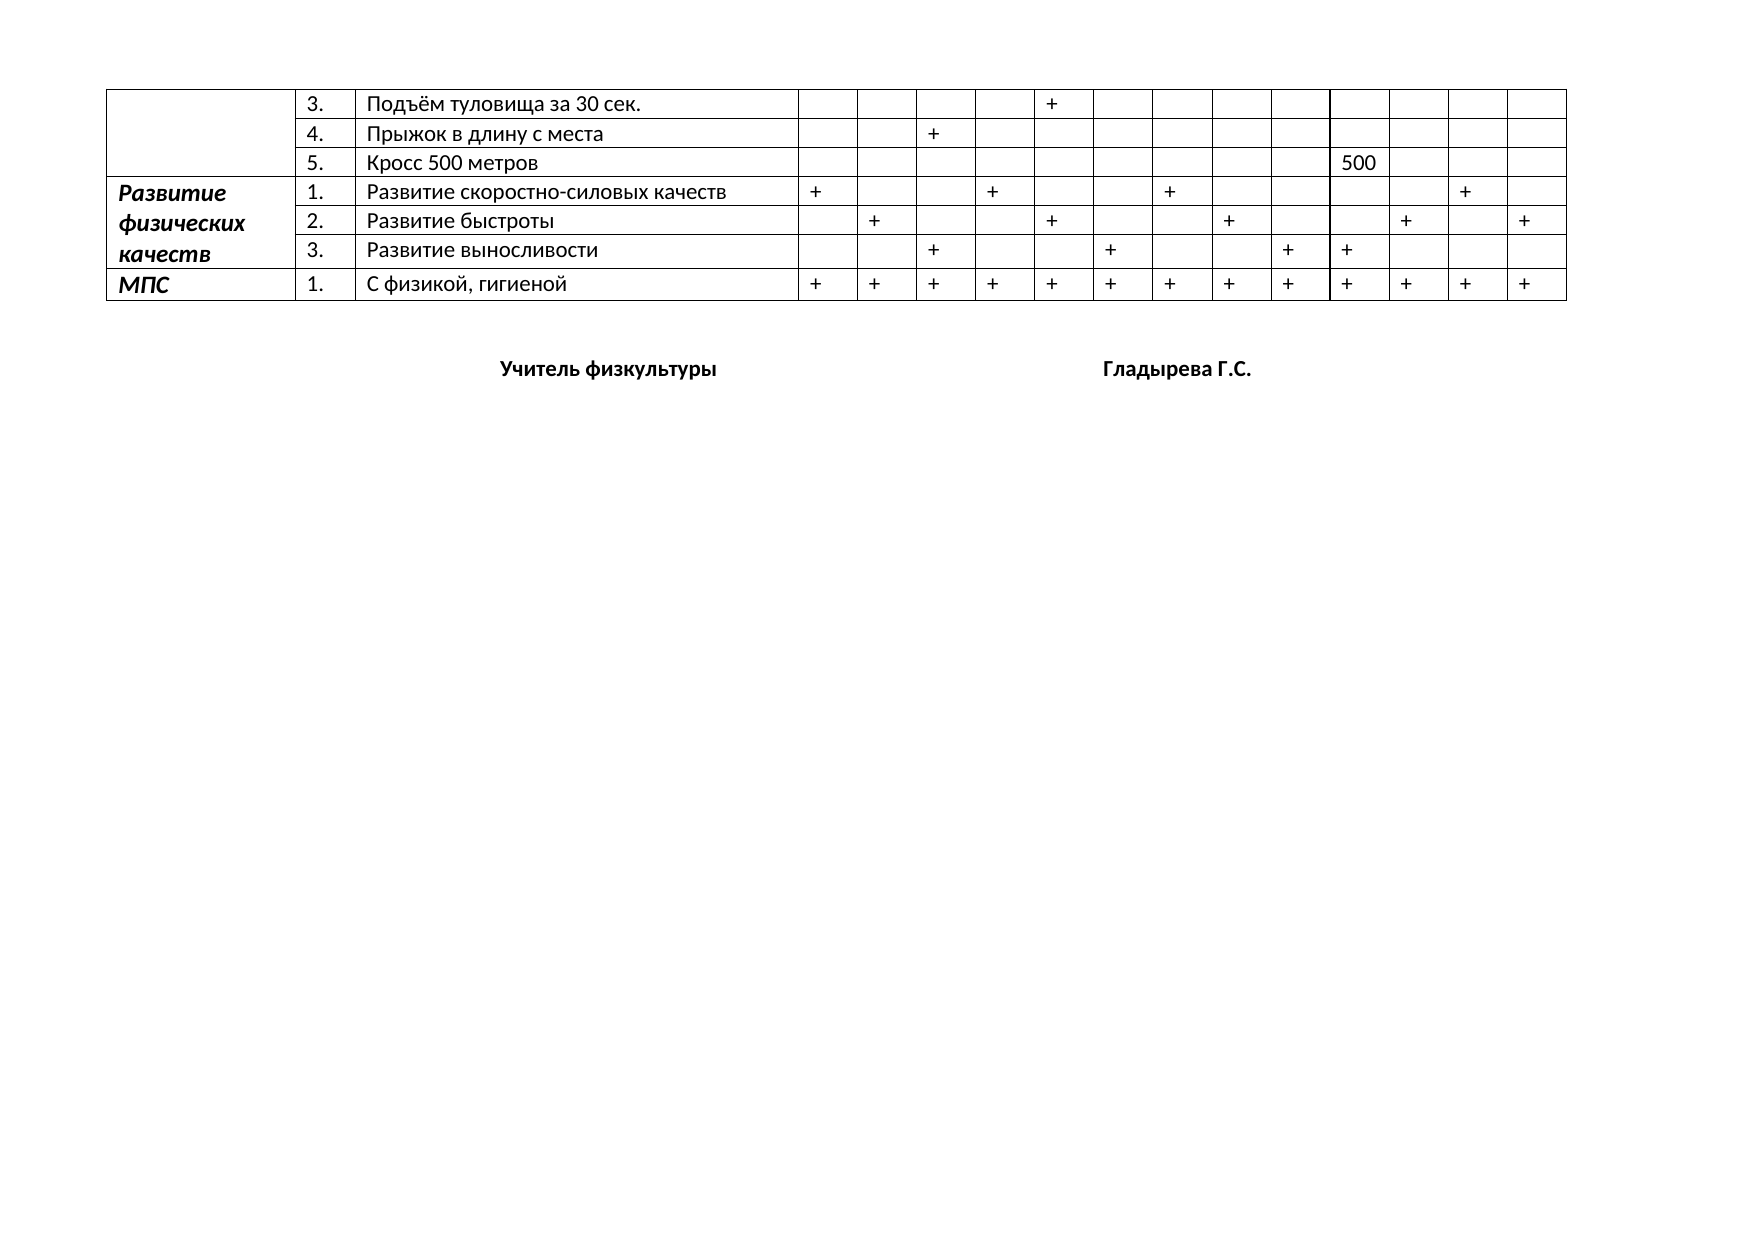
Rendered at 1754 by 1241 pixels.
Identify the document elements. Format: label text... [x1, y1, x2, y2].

table_cell + [1449, 269, 1507, 300]
table_cell Кросс 500 метров [356, 148, 798, 176]
table_cell + [1094, 235, 1152, 268]
table_cell + [1449, 177, 1507, 205]
table_cell [1272, 206, 1329, 234]
table_cell [799, 235, 857, 268]
table_cell [1272, 90, 1329, 118]
table_cell [1390, 90, 1448, 118]
table_cell [1508, 90, 1566, 118]
table_cell + [858, 206, 916, 234]
table_cell 500 [1331, 148, 1389, 176]
table_cell Подъём туловища за 30 сек. [356, 90, 798, 118]
table_cell [1508, 119, 1566, 147]
table_cell [1449, 90, 1507, 118]
table_cell [1213, 235, 1271, 268]
table_cell [976, 148, 1034, 176]
table_cell [1449, 119, 1507, 147]
table_cell [976, 119, 1034, 147]
table_cell [1508, 235, 1566, 268]
table_cell [799, 206, 857, 234]
table_cell + [1508, 269, 1566, 300]
table_cell Прыжок в длину с места [356, 119, 798, 147]
table_cell [1331, 119, 1389, 147]
table_cell [1390, 119, 1448, 147]
table_cell + [1272, 269, 1329, 300]
table_cell [1449, 206, 1507, 234]
table_cell [858, 119, 916, 147]
table_cell [1094, 148, 1152, 176]
table_cell Развитие скоростно-силовых качеств [356, 177, 798, 205]
table_cell [1094, 119, 1152, 147]
table_cell 1. [296, 269, 355, 300]
table_cell [1213, 177, 1271, 205]
table_cell + [1390, 269, 1448, 300]
table_cell + [1153, 269, 1212, 300]
table_cell + [1331, 235, 1389, 268]
table_cell [1508, 177, 1566, 205]
table_cell [1331, 206, 1389, 234]
table_cell [1272, 177, 1329, 205]
table_cell + [1272, 235, 1329, 268]
table_cell + [1035, 90, 1093, 118]
table_cell [1213, 119, 1271, 147]
table_cell [858, 90, 916, 118]
table_cell + [799, 269, 857, 300]
table_cell [1153, 235, 1212, 268]
table_cell + [1094, 269, 1152, 300]
table_cell [799, 148, 857, 176]
table_cell 2. [296, 206, 355, 234]
table_cell [1390, 148, 1448, 176]
table_cell + [1035, 269, 1093, 300]
table_cell [917, 206, 975, 234]
table_cell + [976, 177, 1034, 205]
text Учитель физкультуры Гладырева Г.С. [118, 354, 1636, 382]
table_cell + [799, 177, 857, 205]
table_cell [976, 206, 1034, 234]
table_cell [1272, 148, 1329, 176]
table_cell + [1153, 177, 1212, 205]
table_cell [1035, 177, 1093, 205]
table_cell + [1390, 206, 1448, 234]
table_cell [1153, 90, 1212, 118]
table_cell [1094, 177, 1152, 205]
table_cell [1094, 90, 1152, 118]
table_cell + [1213, 206, 1271, 234]
table_cell МПС [107, 269, 295, 300]
table_cell [917, 90, 975, 118]
table_cell [1390, 235, 1448, 268]
table_cell 4. [296, 119, 355, 147]
table_cell [1153, 148, 1212, 176]
table_cell [1035, 119, 1093, 147]
table_cell [1449, 148, 1507, 176]
table_cell [976, 90, 1034, 118]
table_cell [858, 235, 916, 268]
table_cell + [976, 269, 1034, 300]
table_cell [1508, 148, 1566, 176]
table_cell [917, 177, 975, 205]
table_cell [1213, 90, 1271, 118]
table_cell [1213, 148, 1271, 176]
table_cell [1272, 119, 1329, 147]
table_cell [1035, 235, 1093, 268]
table_cell С физикой, гигиеной [356, 269, 798, 300]
table_cell + [858, 269, 916, 300]
table_cell + [917, 235, 975, 268]
table_cell + [1331, 269, 1389, 300]
table_cell 3. [296, 90, 355, 118]
table_cell [1449, 235, 1507, 268]
table_cell 1. [296, 177, 355, 205]
table_cell [799, 119, 857, 147]
table_cell [799, 90, 857, 118]
table_cell [858, 148, 916, 176]
table_cell Развитие физических качеств [107, 177, 295, 268]
table_cell + [917, 119, 975, 147]
table_cell 5. [296, 148, 355, 176]
table_cell [1153, 119, 1212, 147]
table_cell Развитие выносливости [356, 235, 798, 268]
table_cell [917, 148, 975, 176]
table_cell Развитие быстроты [356, 206, 798, 234]
table_cell [1094, 206, 1152, 234]
table_cell + [917, 269, 975, 300]
table_cell [976, 235, 1034, 268]
table_cell [1035, 148, 1093, 176]
table_cell [858, 177, 916, 205]
table_cell + [1035, 206, 1093, 234]
table_cell 3. [296, 235, 355, 268]
table_cell [1390, 177, 1448, 205]
table_cell [1331, 90, 1389, 118]
table_cell + [1213, 269, 1271, 300]
table_cell + [1508, 206, 1566, 234]
table_cell [1153, 206, 1212, 234]
table_cell [1331, 177, 1389, 205]
